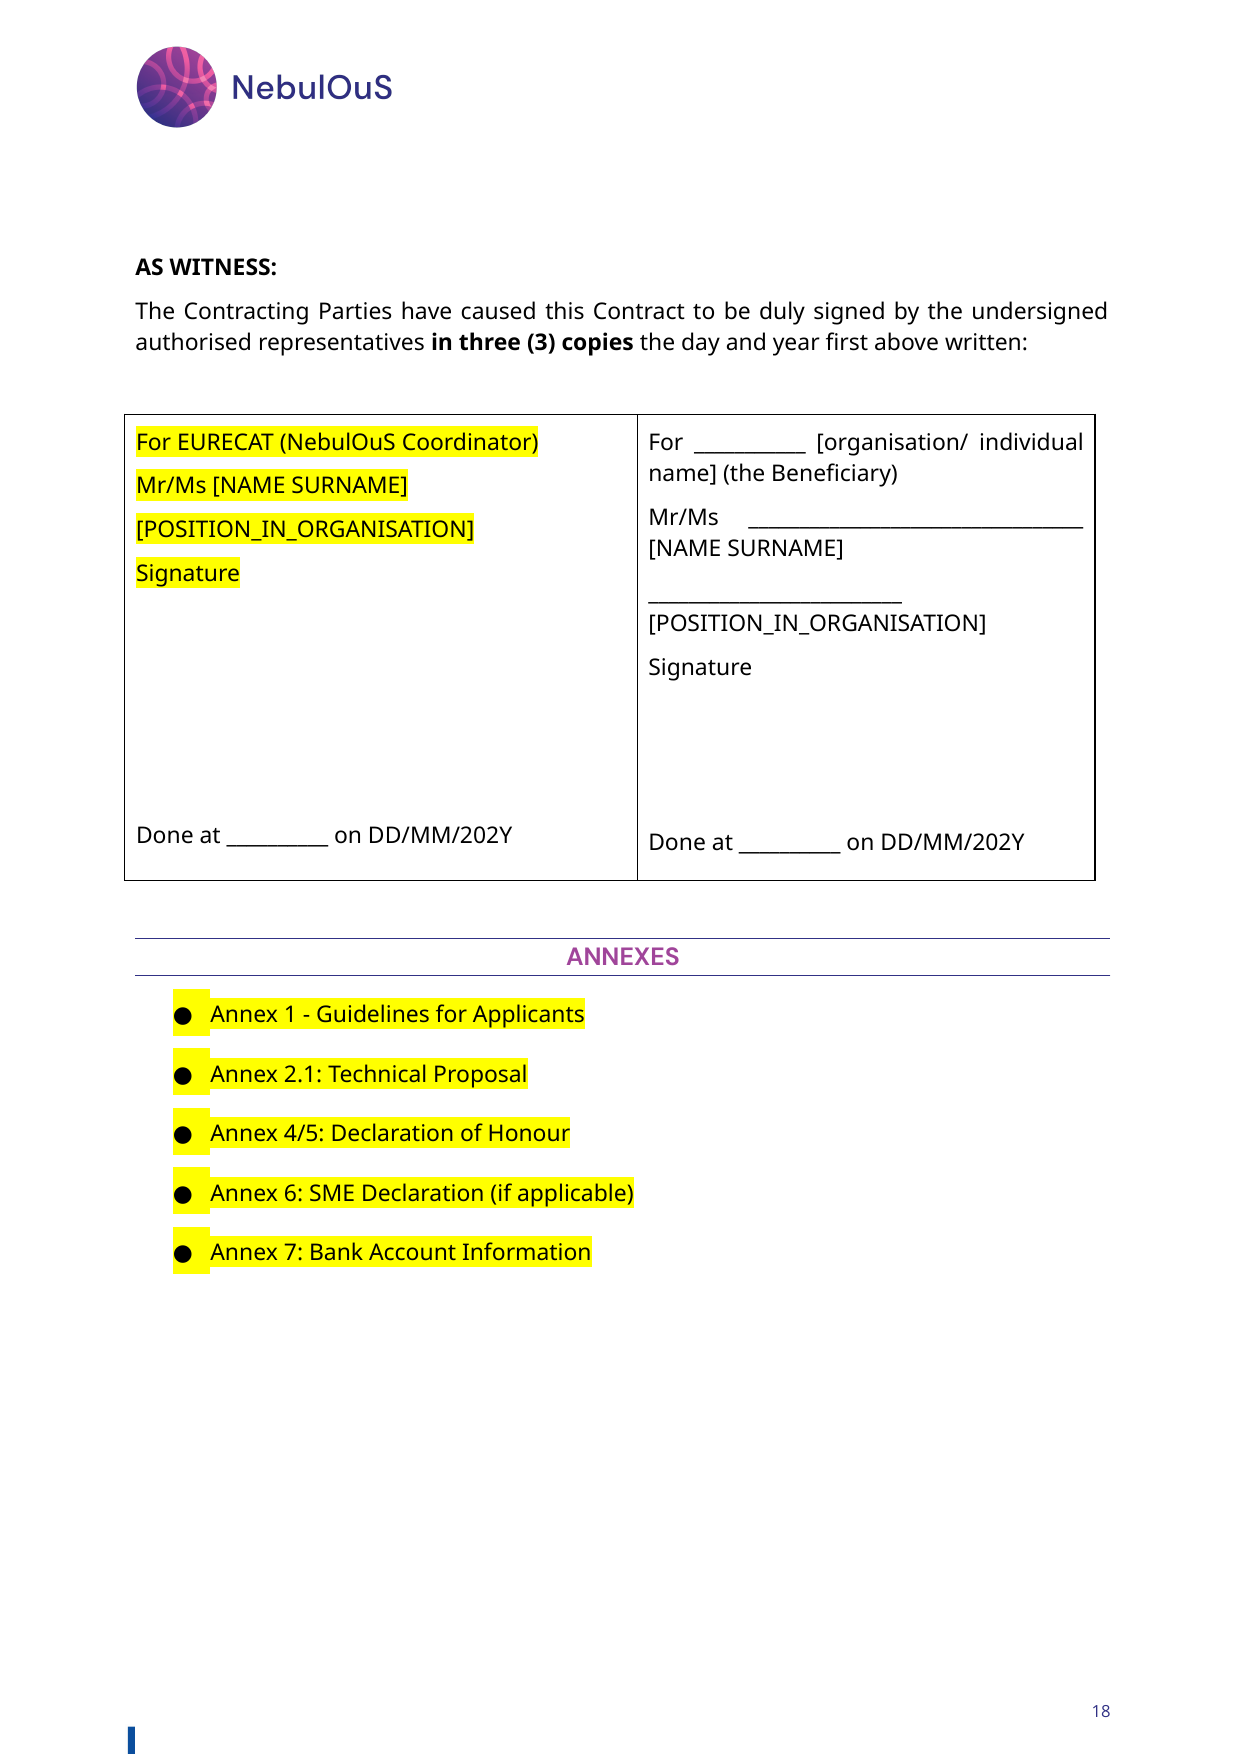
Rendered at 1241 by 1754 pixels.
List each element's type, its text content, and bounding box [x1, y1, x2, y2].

list Annex 1 - Guidelines for Applicants [210, 989, 1110, 1036]
picture [125, 1724, 135, 1754]
list Annex 4/5: Declaration of Honour [210, 1108, 1110, 1155]
text AS WITNESS: [135, 251, 1110, 282]
text ANNEXES [135, 939, 1110, 975]
text The Contracting Parties have caused this Contract to be duly signed by the undersigned authorised representatives in three (3) copies the day and year first above written: [135, 295, 1110, 357]
table_header For ___________ [organisation/ individual name] (the Beneficiary) Mr/Ms _________________________________ [NAME SURNAME] _________________________ [POSITION_IN_ORGANISATION] Signature Done at __________ on DD/MM/202Y [638, 415, 1094, 880]
list Annex 6: SME Declaration (if applicable) [210, 1167, 1110, 1214]
list Annex 2.1: Technical Proposal [210, 1048, 1110, 1095]
table_header For EURECAT (NebulOuS Coordinator) Mr/Ms [NAME SURNAME] [POSITION_IN_ORGANISATION] Signature Done at __________ on DD/MM/202Y [125, 415, 637, 880]
picture [131, 42, 397, 133]
list Annex 7: Bank Account Information [210, 1227, 1110, 1274]
